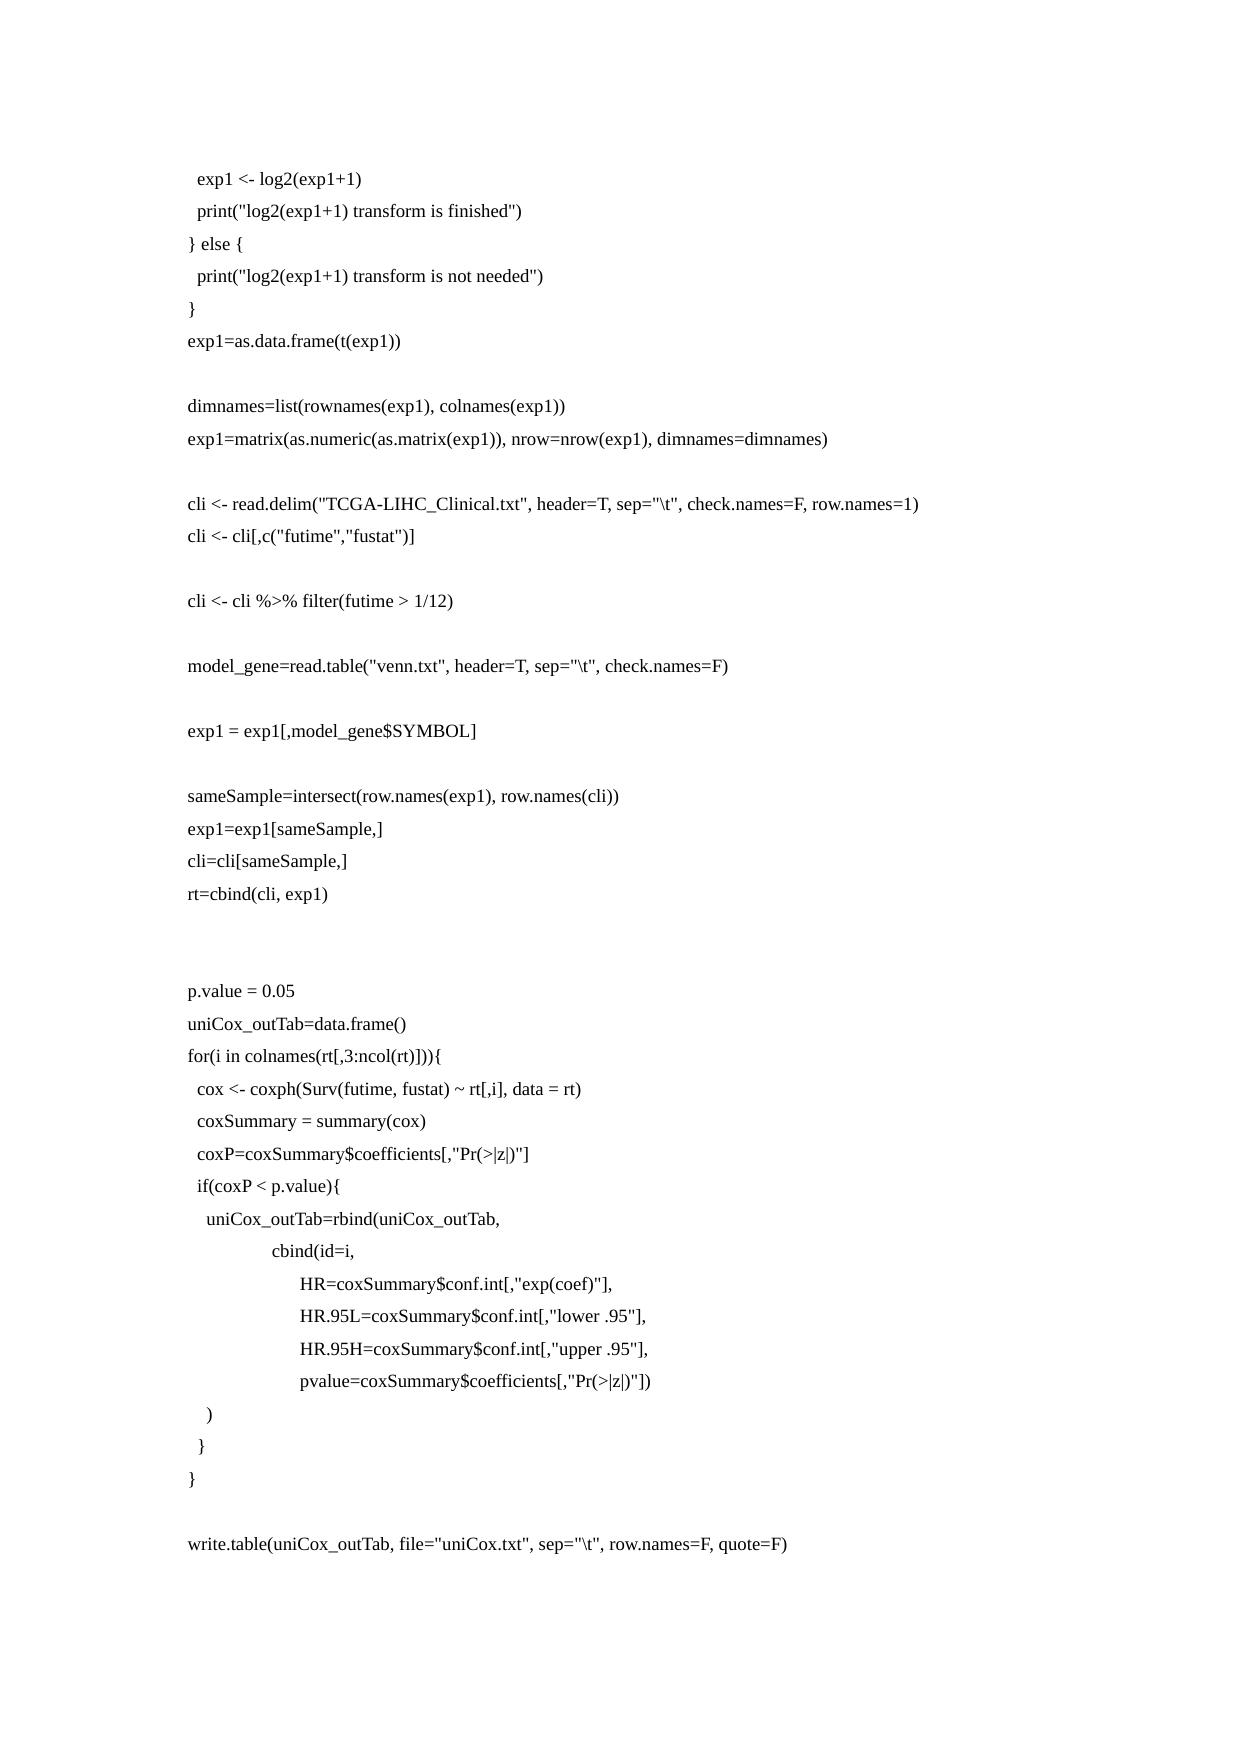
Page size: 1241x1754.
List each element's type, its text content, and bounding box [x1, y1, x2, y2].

text HR.95H=coxSummary$conf.int[,"upper .95"], [187, 1332, 1053, 1364]
text for(i in colnames(rt[,3:ncol(rt)])){ [187, 1039, 1053, 1072]
text print("log2(exp1+1) transform is finished") [187, 194, 1053, 227]
text exp1=exp1[sameSample,] [187, 812, 1053, 844]
text dimnames=list(rownames(exp1), colnames(exp1)) [187, 389, 1053, 422]
text exp1 <- log2(exp1+1) [187, 162, 1053, 194]
text } [187, 1462, 1053, 1494]
text cbind(id=i, [187, 1234, 1053, 1267]
text write.table(uniCox_outTab, file="uniCox.txt", sep="\t", row.names=F, quote=F) [187, 1527, 1053, 1559]
text } [187, 1429, 1053, 1462]
text rt=cbind(cli, exp1) [187, 877, 1053, 909]
text } else { [187, 227, 1053, 259]
text coxP=coxSummary$coefficients[,"Pr(>|z|)"] [187, 1137, 1053, 1169]
text cli <- cli[,c("futime","fustat")] [187, 519, 1053, 552]
text model_gene=read.table("venn.txt", header=T, sep="\t", check.names=F) [187, 649, 1053, 682]
text sameSample=intersect(row.names(exp1), row.names(cli)) [187, 779, 1053, 812]
text uniCox_outTab=rbind(uniCox_outTab, [187, 1202, 1053, 1234]
text HR=coxSummary$conf.int[,"exp(coef)"], [187, 1267, 1053, 1299]
text pvalue=coxSummary$coefficients[,"Pr(>|z|)"]) [187, 1364, 1053, 1397]
text exp1 = exp1[,model_gene$SYMBOL] [187, 714, 1053, 747]
text ) [187, 1397, 1053, 1429]
text cli <- read.delim("TCGA-LIHC_Clinical.txt", header=T, sep="\t", check.names=F, row.names=1) [187, 487, 1053, 519]
text cox <- coxph(Surv(futime, fustat) ~ rt[,i], data = rt) [187, 1072, 1053, 1104]
text HR.95L=coxSummary$conf.int[,"lower .95"], [187, 1299, 1053, 1332]
text print("log2(exp1+1) transform is not needed") [187, 259, 1053, 292]
text exp1=matrix(as.numeric(as.matrix(exp1)), nrow=nrow(exp1), dimnames=dimnames) [187, 422, 1053, 454]
text cli=cli[sameSample,] [187, 844, 1053, 877]
text if(coxP < p.value){ [187, 1169, 1053, 1202]
text p.value = 0.05 [187, 974, 1053, 1007]
text cli <- cli %>% filter(futime > 1/12) [187, 584, 1053, 617]
text coxSummary = summary(cox) [187, 1104, 1053, 1137]
text uniCox_outTab=data.frame() [187, 1007, 1053, 1039]
text } [187, 292, 1053, 324]
text exp1=as.data.frame(t(exp1)) [187, 324, 1053, 357]
